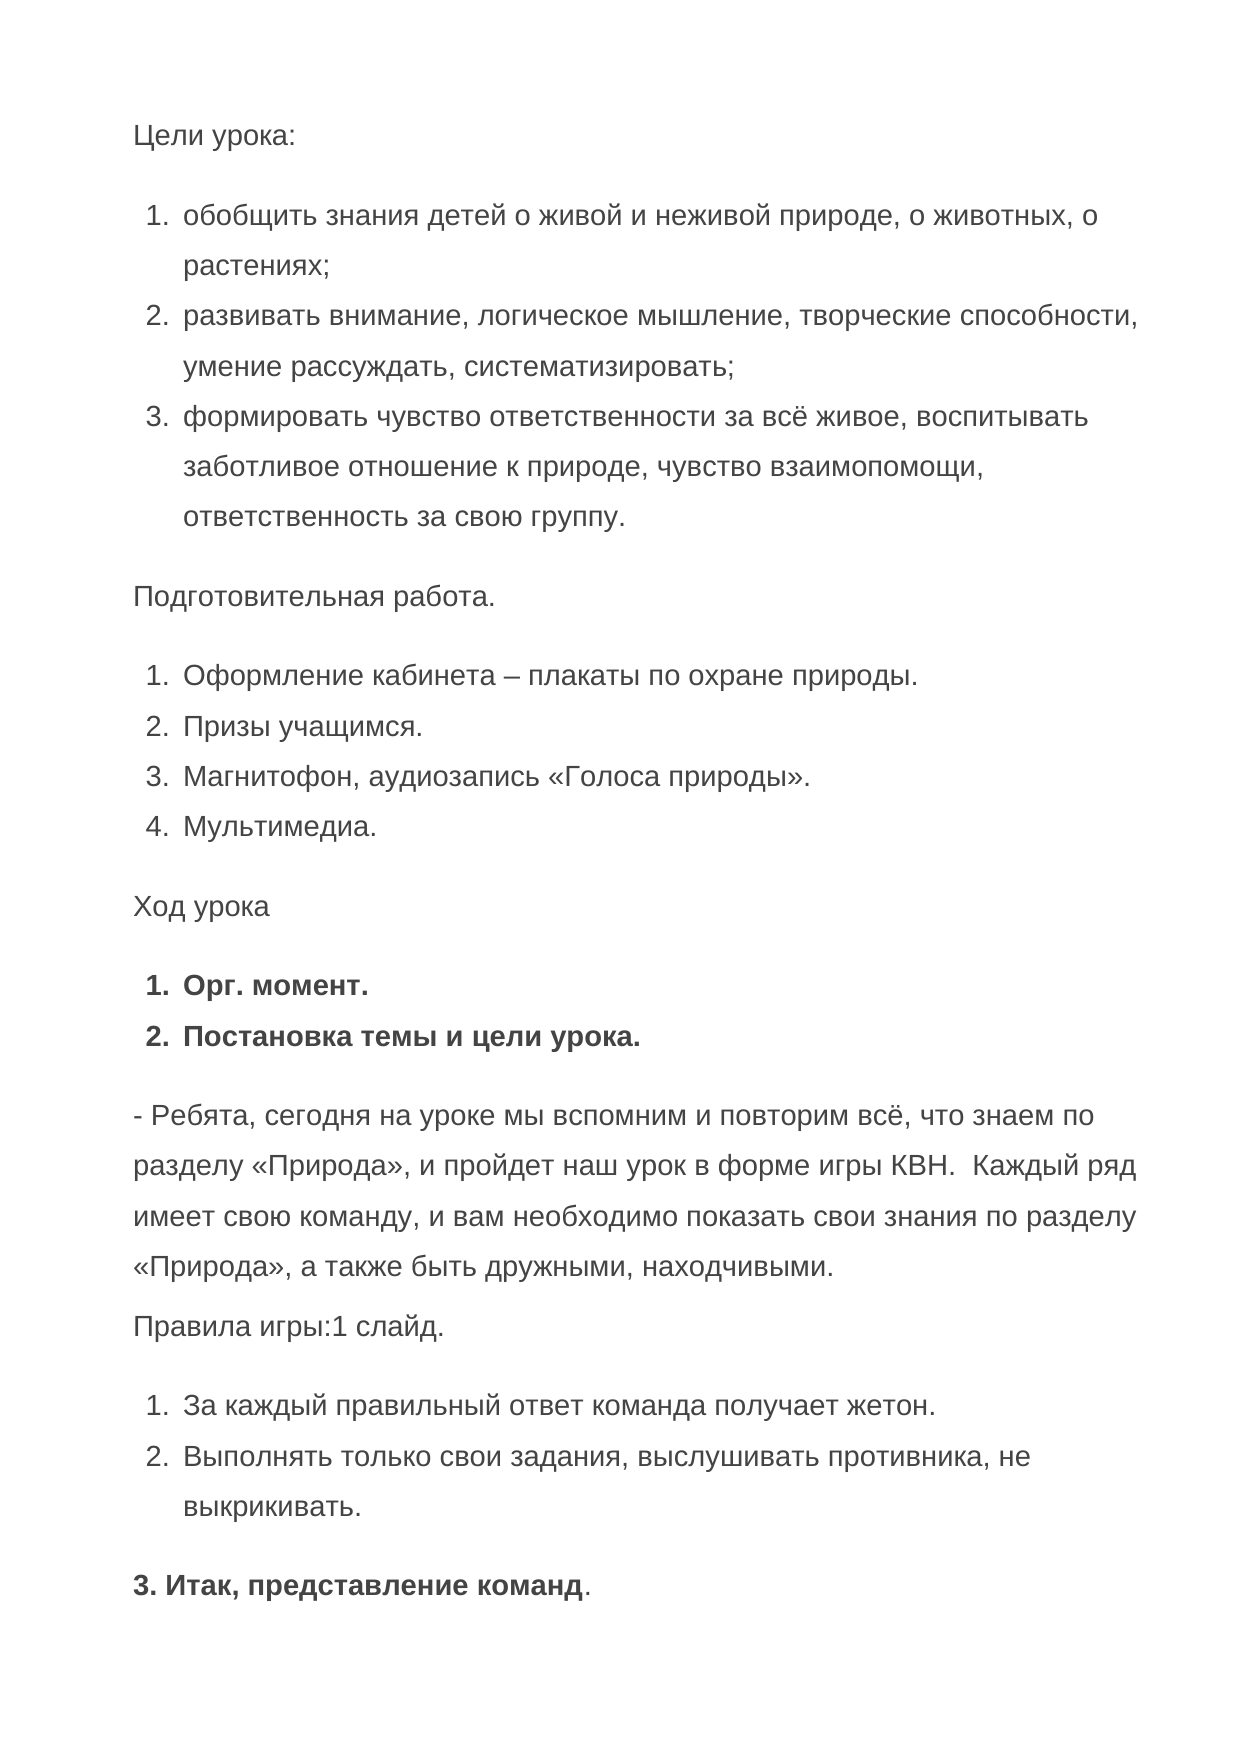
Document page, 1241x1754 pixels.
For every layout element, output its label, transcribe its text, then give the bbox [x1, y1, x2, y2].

list Выполнять только свои задания, выслушивать противника, не выкрикивать. [145, 1438, 1152, 1522]
list Орг. момент. [145, 968, 1152, 1002]
text Ход урока [133, 889, 1152, 922]
list развивать внимание, логическое мышление, творческие способности, умение рассуждать, систематизировать; [145, 298, 1152, 382]
list За каждый правильный ответ команда получает жетон. [145, 1388, 1152, 1422]
list формировать чувство ответственности за всё живое, воспитывать заботливое отношение к природе, чувство взаимопомощи, ответственность за свою группу. [145, 399, 1152, 533]
text - Ребята, сегодня на уроке мы вспомним и повторим всё, что знаем по разделу «Природа», и пройдет наш урок в форме игры КВН. Каждый ряд имеет свою команду, и вам необходимо показать свои знания по разделу «Природа», а также быть дружными, находчивыми. [133, 1098, 1152, 1283]
list Постановка темы и цели урока. [145, 1019, 1152, 1052]
list Призы учащимся. [145, 709, 1152, 742]
list обобщить знания детей о живой и неживой природе, о животных, о растениях; [145, 198, 1152, 281]
text Правила игры:1 слайд. [133, 1309, 1152, 1342]
text 3. Итак, представление команд. [133, 1568, 1152, 1602]
text Подготовительная работа. [133, 579, 1152, 612]
list Мультимедиа. [145, 809, 1152, 843]
text Цели урока: [133, 118, 1152, 152]
list Магнитофон, аудиозапись «Голоса природы». [145, 759, 1152, 793]
list Оформление кабинета – плакаты по охране природы. [145, 658, 1152, 692]
